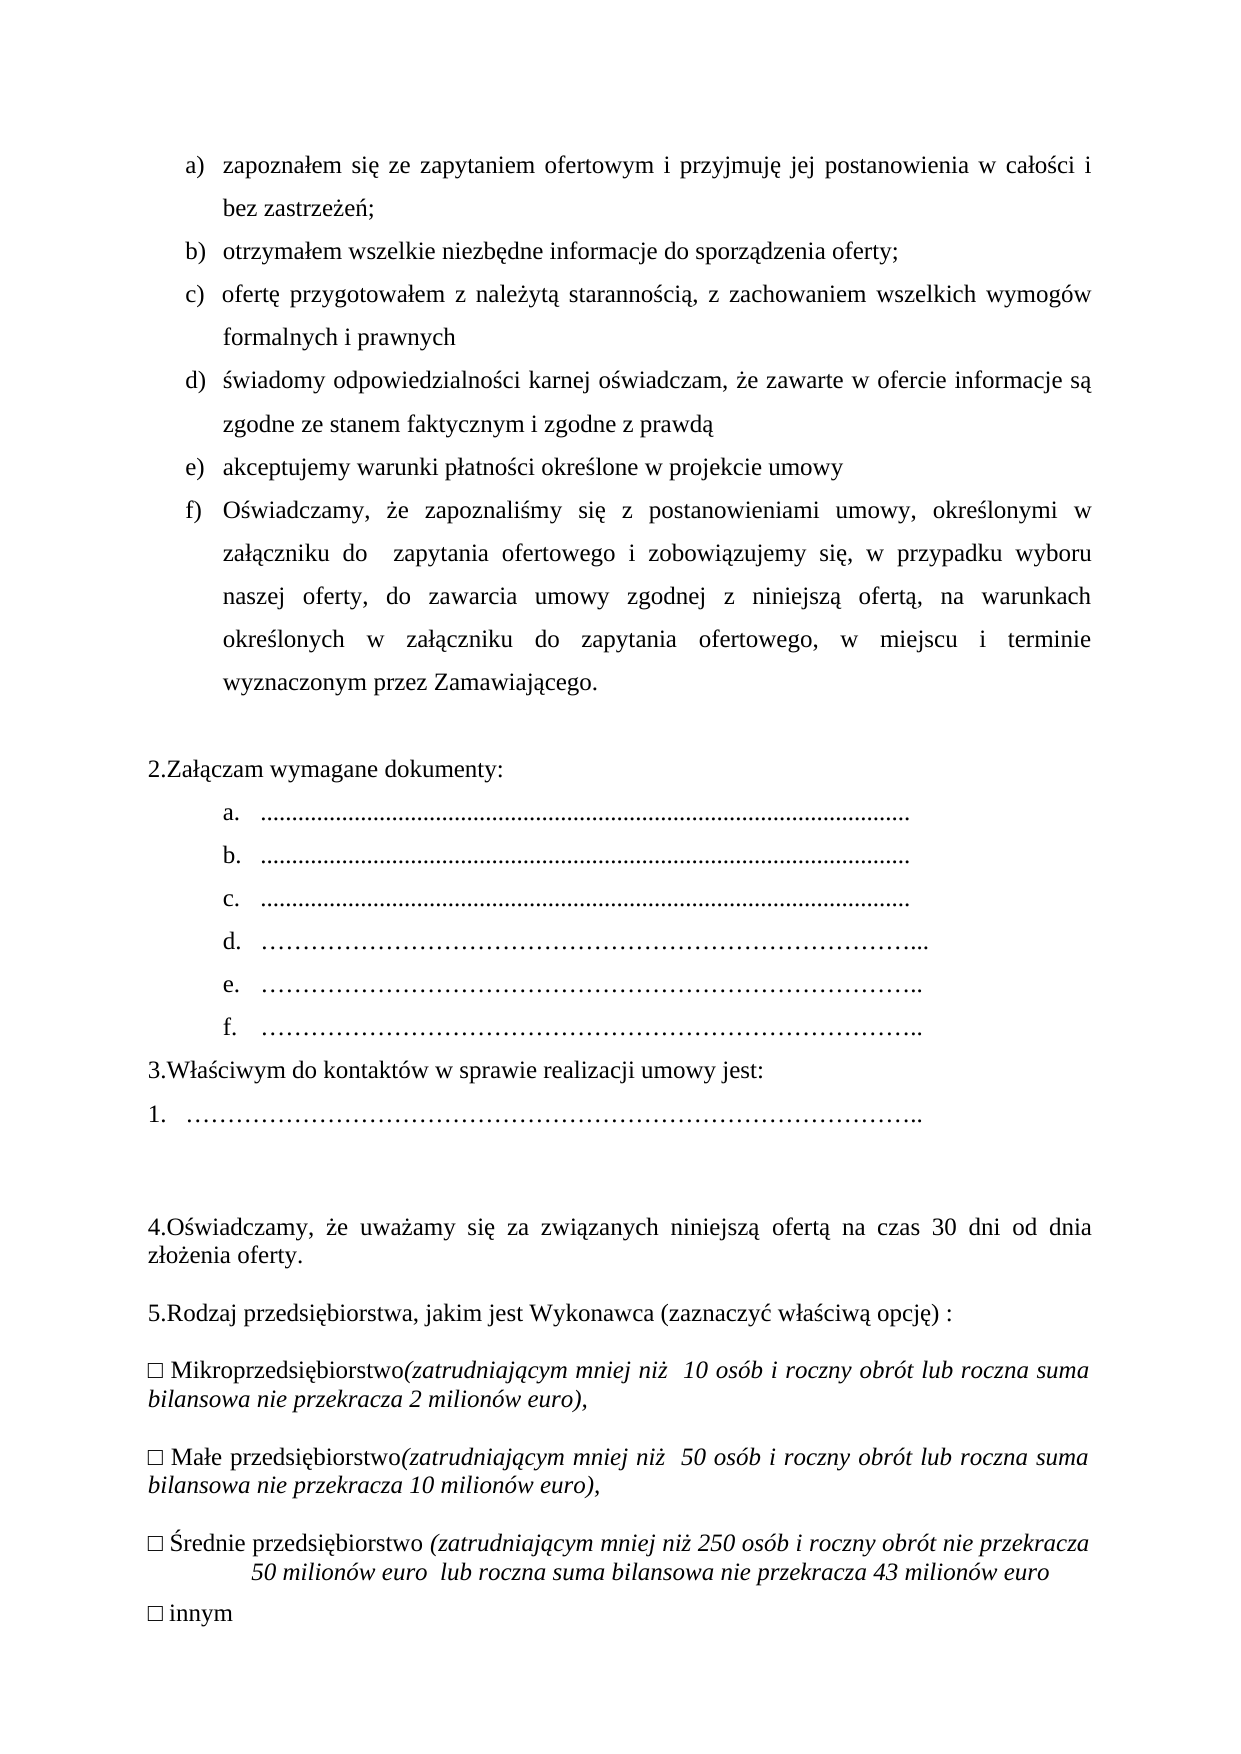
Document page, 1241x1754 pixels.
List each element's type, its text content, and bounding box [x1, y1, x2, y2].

text 4.Oświadczamy, że uważamy się za związanych niniejszą ofertą na czas 30 dni od dnia złożenia oferty. [148, 1212, 1092, 1269]
list zapoznałem się ze zapytaniem ofertowym i przyjmuję jej postanowienia w całości i bez zastrzeżeń; [185, 150, 1092, 222]
list ofertę przygotowałem z należytą starannością, z zachowaniem wszelkich wymogów formalnych i prawnych [185, 279, 1092, 351]
list ........................................................................................................ [223, 840, 1092, 869]
list …………………………………………………………………….. [223, 969, 1092, 998]
text □ Małe przedsiębiorstwo(zatrudniającym mniej niż 50 osób i roczny obrót lub roczna suma bilansowa nie przekracza 10 milionów euro), [148, 1442, 1092, 1499]
text □ Średnie przedsiębiorstwo (zatrudniającym mniej niż 250 osób i roczny obrót nie przekracza 50 milionów euro lub roczna suma bilansowa nie przekracza 43 milionów euro [148, 1528, 1092, 1586]
list …………………………………………………………………….. [223, 1012, 1092, 1041]
list otrzymałem wszelkie niezbędne informacje do sporządzenia oferty; [185, 236, 1092, 265]
list ........................................................................................................ [223, 883, 1092, 912]
list Oświadczamy, że zapoznaliśmy się z postanowieniami umowy, określonymi w załączniku do zapytania ofertowego i zobowiązujemy się, w przypadku wyboru naszej oferty, do zawarcia umowy zgodnej z niniejszą ofertą, na warunkach określonych w załączniku do zapytania ofertowego, w miejscu i terminie wyznaczonym przez Zamawiającego. [185, 495, 1092, 696]
text 3.Właściwym do kontaktów w sprawie realizacji umowy jest: [148, 1056, 1092, 1084]
list akceptujemy warunki płatności określone w projekcie umowy [185, 452, 1092, 481]
text 5.Rodzaj przedsiębiorstwa, jakim jest Wykonawca (zaznaczyć właściwą opcję) : [148, 1298, 1092, 1327]
text □ Mikroprzedsiębiorstwo(zatrudniającym mniej niż 10 osób i roczny obrót lub roczna suma bilansowa nie przekracza 2 milionów euro), [148, 1356, 1092, 1413]
list ........................................................................................................ [223, 797, 1092, 826]
text 2.Załączam wymagane dokumenty: [148, 754, 1092, 782]
list ……………………………………………………………………... [223, 926, 1092, 955]
list …………………………………………………………………………….. [148, 1099, 1092, 1127]
list świadomy odpowiedzialności karnej oświadczam, że zawarte w ofercie informacje są zgodne ze stanem faktycznym i zgodne z prawdą [185, 366, 1092, 437]
text □ innym [148, 1598, 1092, 1627]
